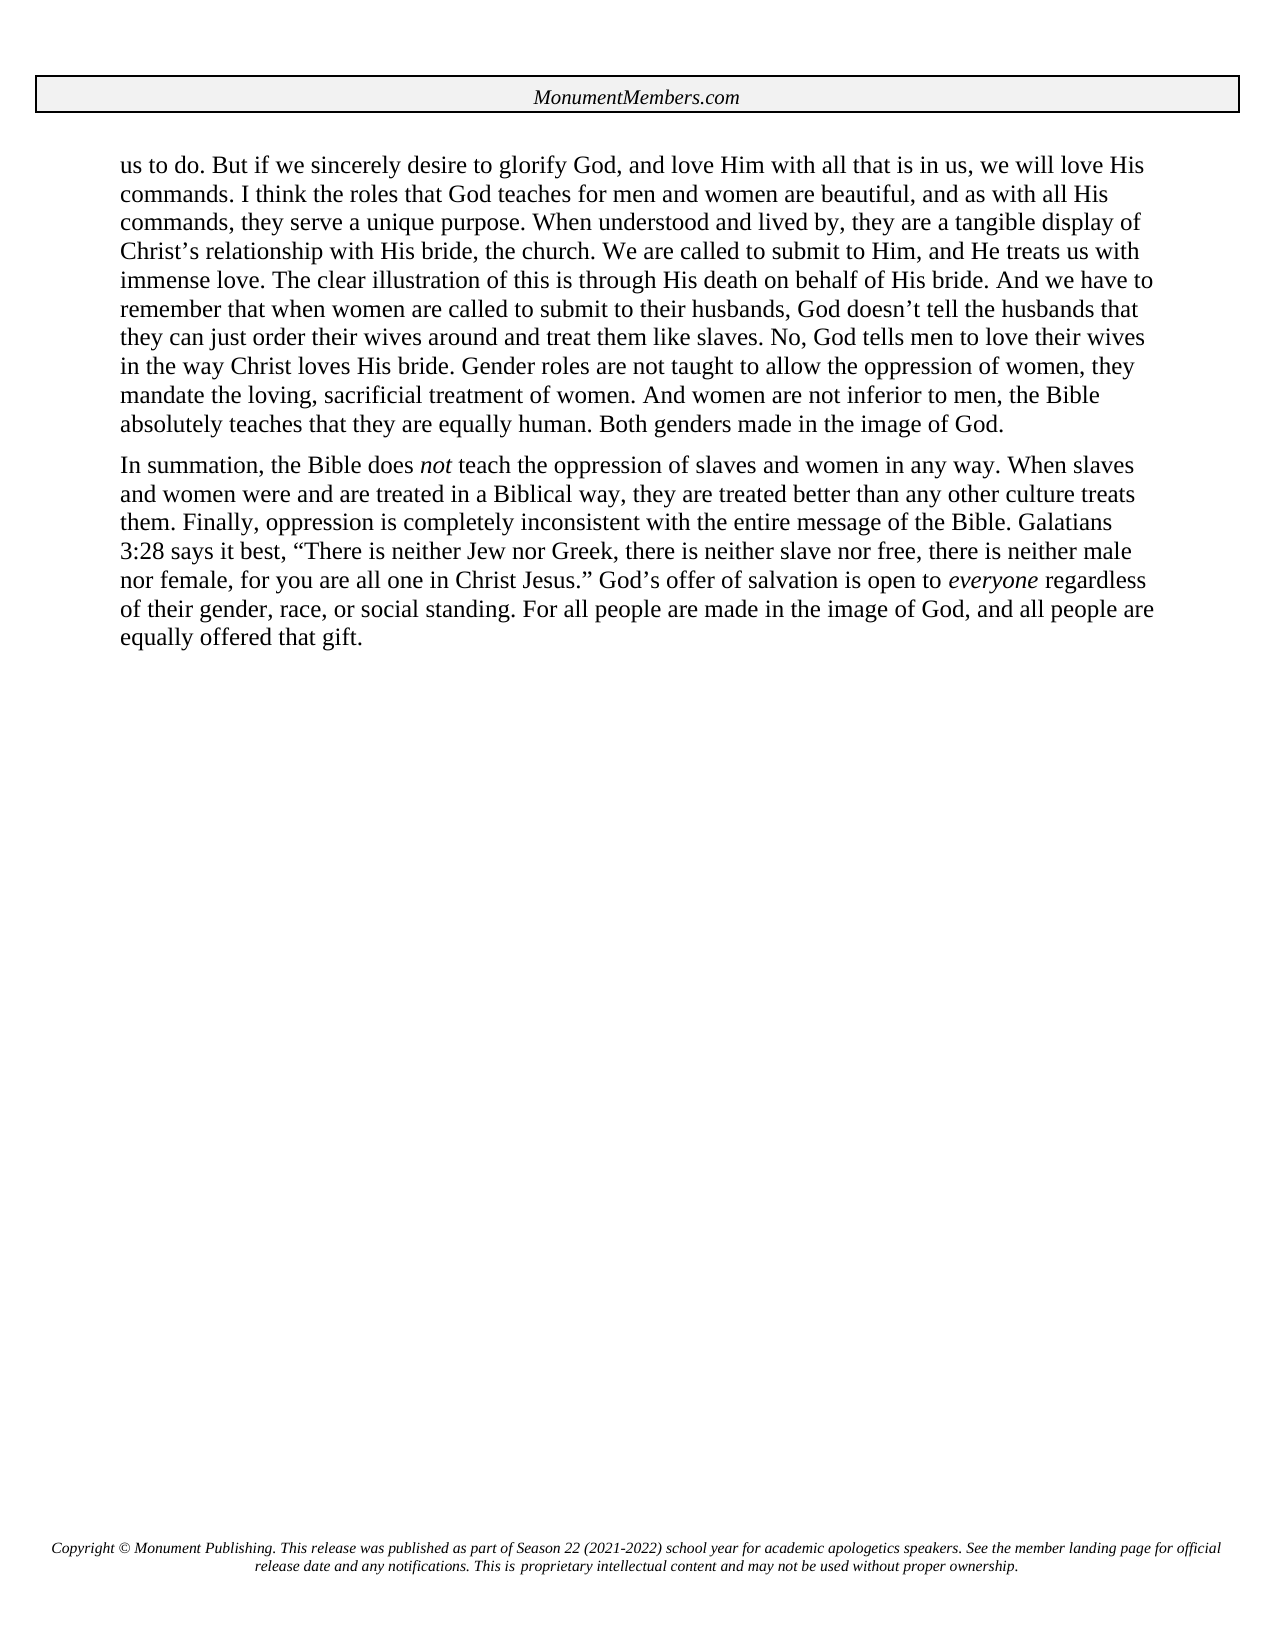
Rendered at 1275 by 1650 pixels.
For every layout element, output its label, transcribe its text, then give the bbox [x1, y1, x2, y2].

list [120, 150, 1155, 437]
list In summation, the Bible does not teach the oppression of slaves and women in any way. When slaves and women were and are treated in a Biblical way, they are treated better than any other culture treats them. Finally, oppression is completely inconsistent with the entire message of the Bible. Galatians 3:28 says it best, “There is neither Jew nor Greek, there is neither slave nor free, there is neither male nor female, for you are all one in Christ Jesus.” God’s offer of salvation is open to everyone regardless of their gender, race, or social standing. For all people are made in the image of God, and all people are equally offered that gift. [120, 450, 1155, 651]
